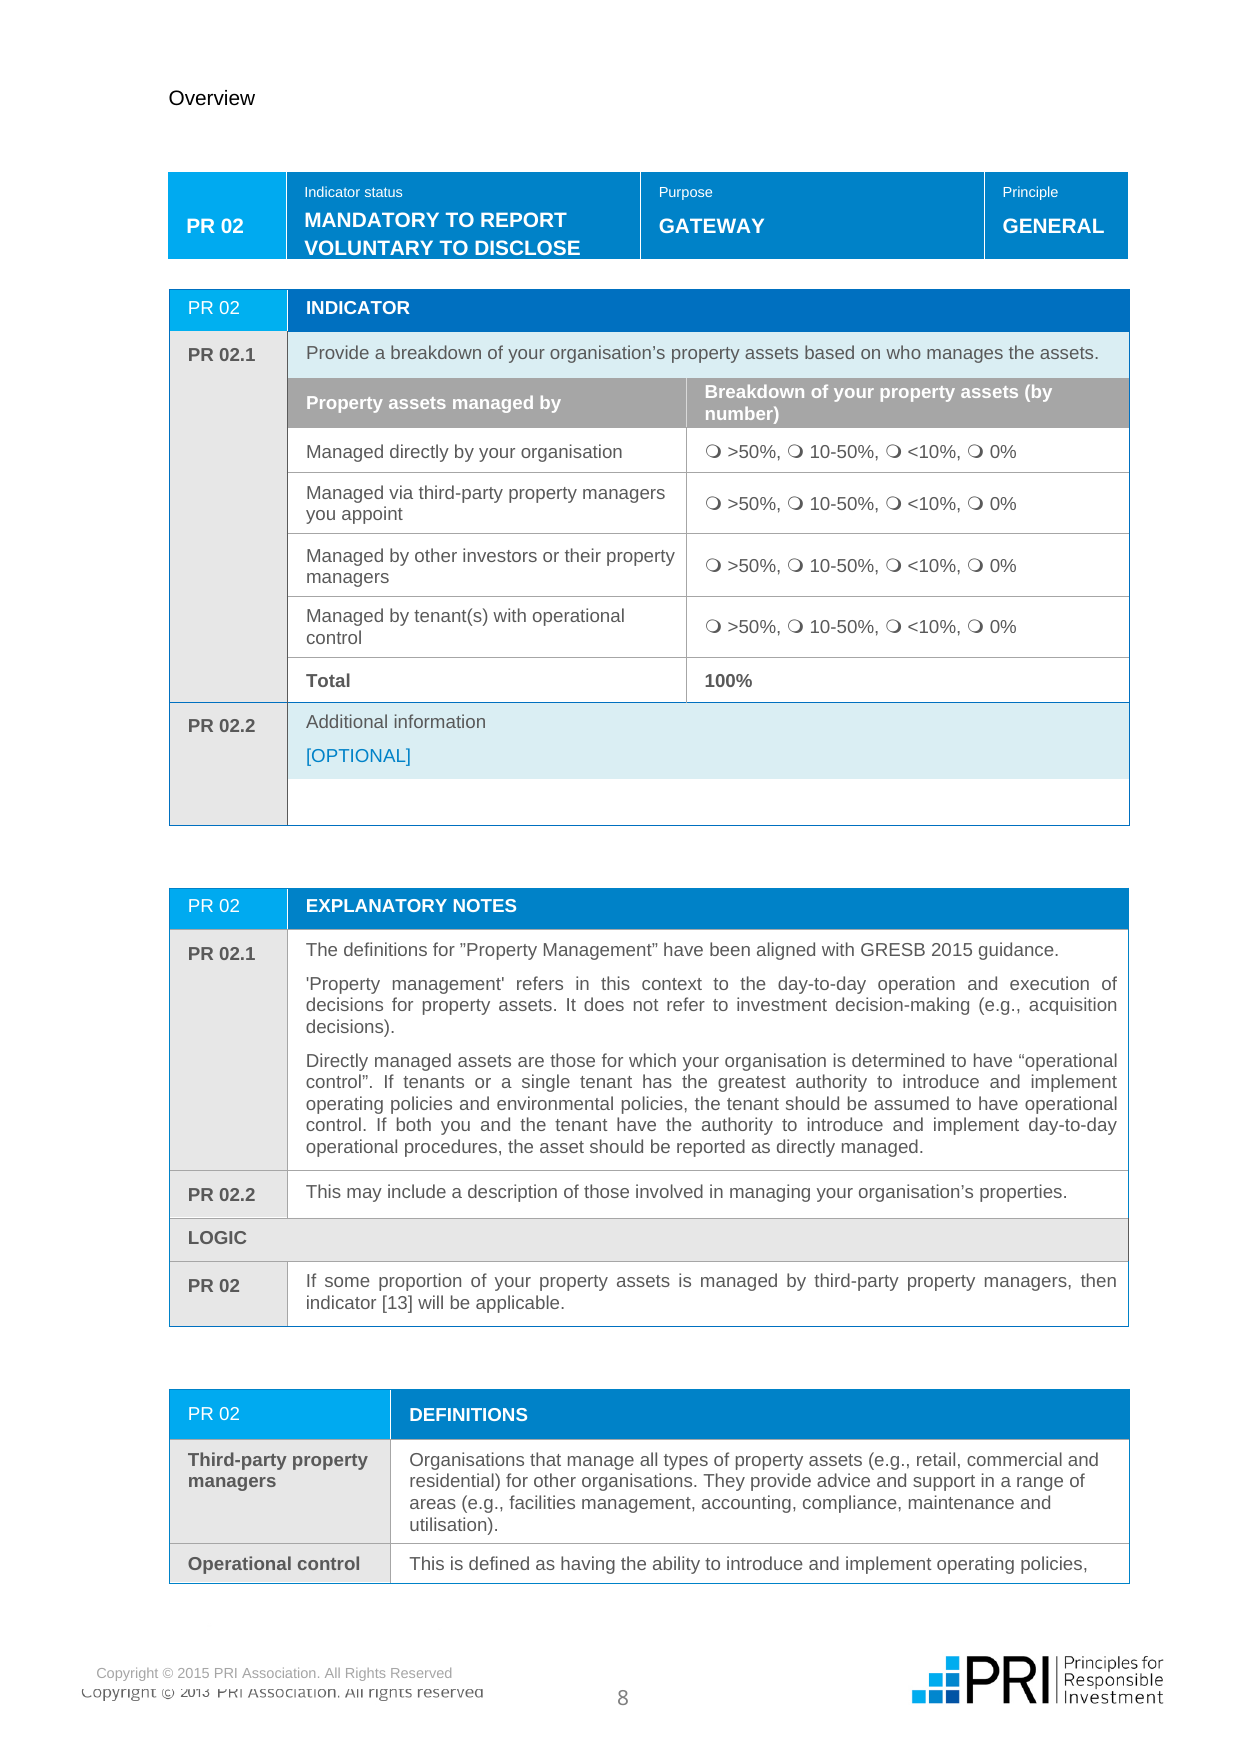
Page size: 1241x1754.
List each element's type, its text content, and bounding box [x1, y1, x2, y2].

table_cell Breakdown of your property assets (by number) [687, 378, 1129, 427]
table_cell PR 02.1 [170, 930, 287, 1170]
table_cell PR 02 [170, 1262, 287, 1326]
table_header EXPLANATORY NOTES [288, 889, 1128, 929]
table_cell Third-party property managers [170, 1440, 390, 1543]
table_cell If some proportion of your property assets is managed by third-party property managers, then indicator [13] will be applicable. [288, 1262, 1128, 1326]
table_cell Managed by other investors or their property managers [288, 534, 686, 596]
table_header INDICATOR [288, 290, 1129, 331]
table_header PR 02 [170, 1390, 390, 1439]
table_cell 100% [687, 658, 1129, 702]
table_cell GENERAL [985, 208, 1128, 259]
table_cell >50%, 10-50%, <10%, 0% [687, 428, 1129, 472]
table_header Principle [985, 172, 1128, 208]
table_cell Managed by tenant(s) with operational control [288, 597, 686, 657]
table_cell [391, 1544, 1129, 1582]
table_cell The definitions for ”Property Management” have been aligned with GRESB 2015 guidance. 'Property management' refers in this context to the day-to-day operation and execution of decisions for property assets. It does not refer to investment decision-making (e.g., acquisition decisions). Directly managed assets are those for which your organisation is determined to have “operational control”. If tenants or a single tenant has the greatest authority to introduce and implement operating policies and environmental policies, the tenant should be assumed to have operational control. If both you and the tenant have the authority to introduce and implement day-to-day operational procedures, the asset should be reported as directly managed. [288, 930, 1128, 1170]
table_cell GATEWAY [641, 208, 984, 259]
table_cell >50%, 10-50%, <10%, 0% [687, 597, 1129, 657]
table_cell Total [288, 658, 686, 702]
table_header Indicator status [287, 172, 640, 208]
picture [0, 1560, 1241, 1754]
table_cell PR 02.1 [170, 331, 287, 378]
table_cell [288, 779, 1129, 825]
table_cell LOGIC [170, 1219, 1128, 1261]
table_header PR 02 [170, 290, 287, 331]
table_cell Additional information [Optional] [288, 703, 1129, 779]
table_cell >50%, 10-50%, <10%, 0% [687, 534, 1129, 596]
table_cell >50%, 10-50%, <10%, 0% [687, 473, 1129, 533]
table_cell Provide a breakdown of your organisation’s property assets based on who manages the assets. [288, 332, 1129, 378]
table_header [168, 172, 286, 208]
table_cell PR 02.2 [170, 1171, 287, 1217]
table_header PR 02 [170, 889, 287, 929]
table_cell [170, 378, 287, 702]
table_cell Organisations that manage all types of property assets (e.g., retail, commercial and residential) for other organisations. They provide advice and support in a range of areas (e.g., facilities management, accounting, compliance, maintenance and utilisation). [391, 1440, 1129, 1543]
table_header DEFINITIONS [391, 1390, 1129, 1439]
table_cell Property assets managed by [288, 378, 686, 427]
table_cell Managed via third-party property managers you appoint [288, 473, 686, 533]
table_cell PR 02.2 [170, 703, 287, 825]
table_cell Managed directly by your organisation [288, 428, 686, 472]
table_cell Operational control [170, 1544, 390, 1582]
table_header Purpose [641, 172, 984, 208]
table_cell MANDATORY TO REPORT VOLUNTARY TO DISCLOSE [287, 208, 640, 259]
picture [405, 748, 409, 763]
table_cell This may include a description of those involved in managing your organisation’s properties. [288, 1171, 1128, 1217]
table_cell PR 02 [168, 208, 286, 259]
